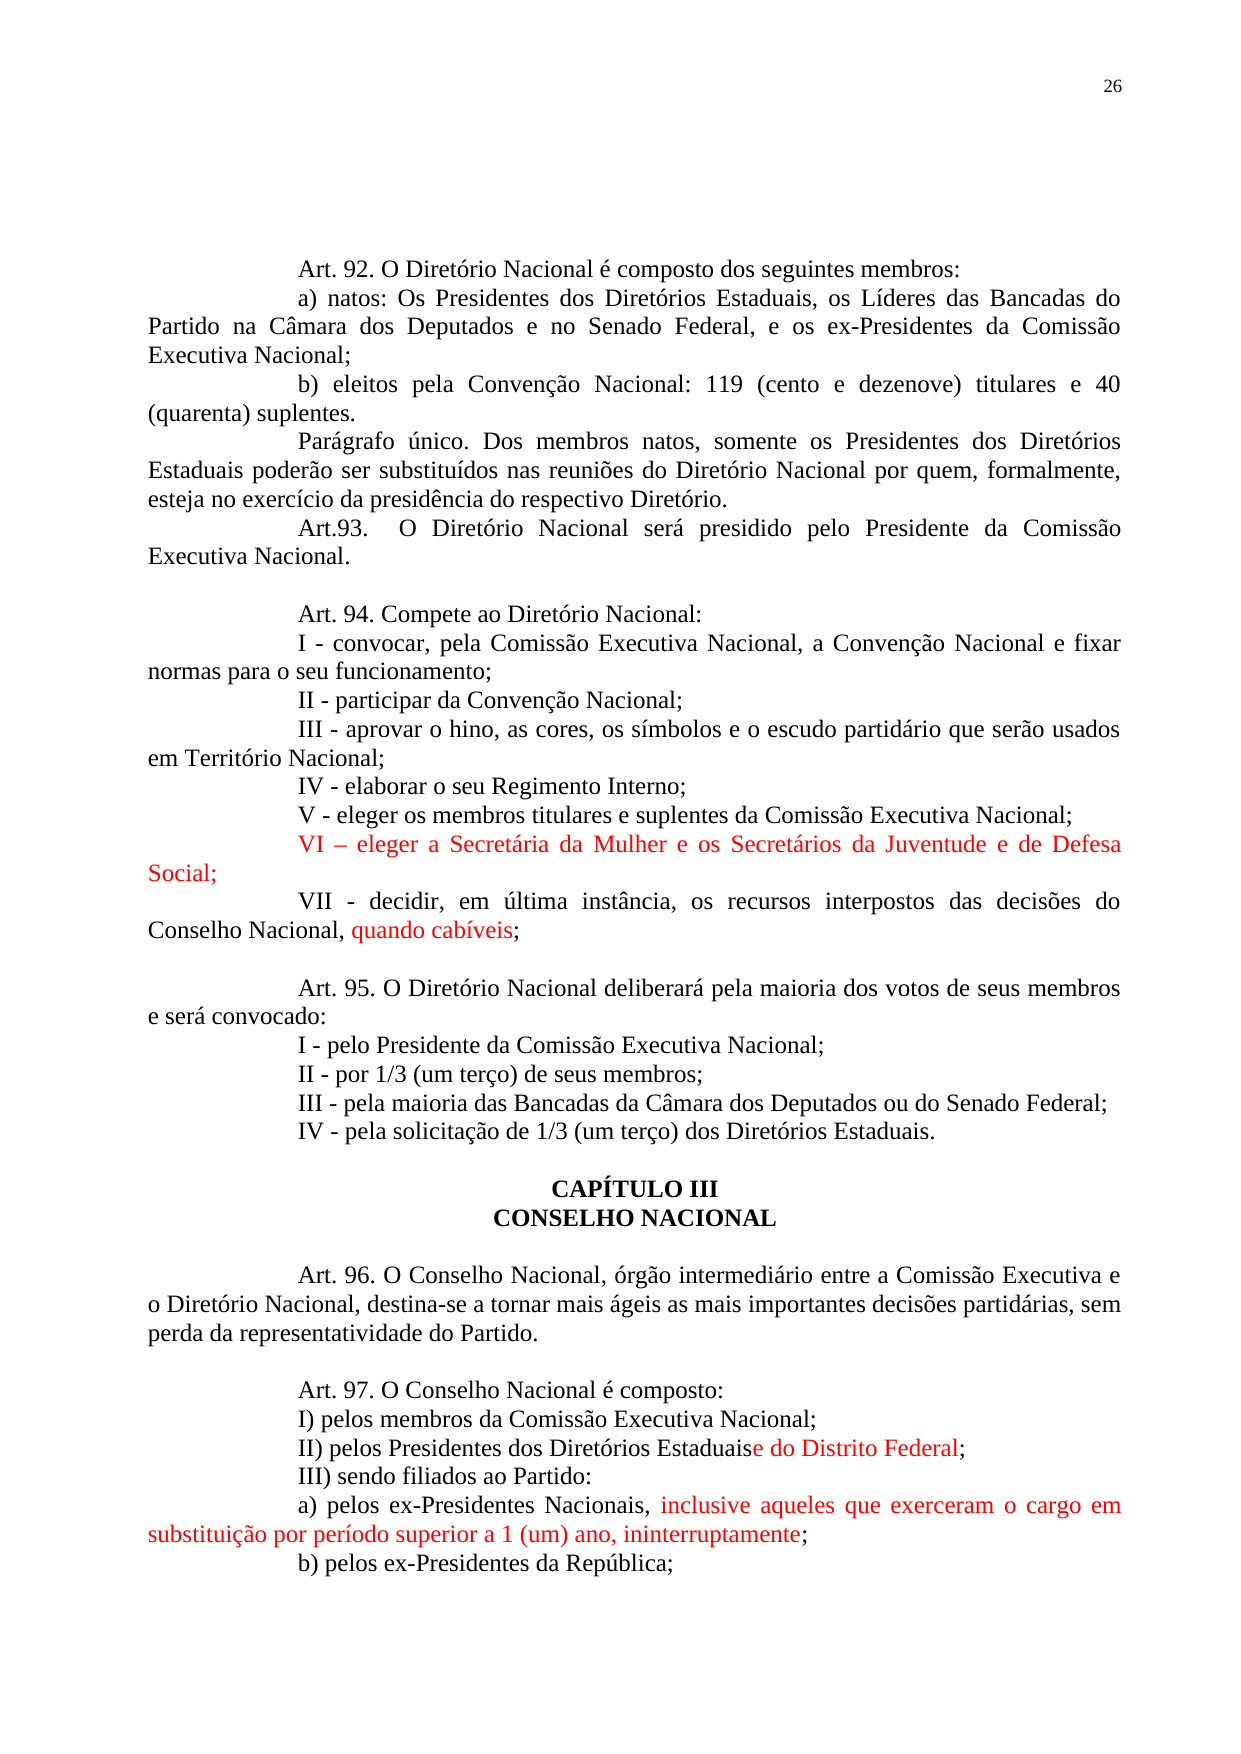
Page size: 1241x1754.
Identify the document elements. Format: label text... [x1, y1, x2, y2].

text VI – eleger a Secretária da Mulher e os Secretários da Juventude e de Defesa Social; [148, 829, 1122, 886]
text I - pelo Presidente da Comissão Executiva Nacional; [148, 1030, 1122, 1059]
text II) pelos Presidentes dos Diretórios Estaduaise do Distrito Federal; [148, 1433, 1122, 1461]
text Art. 92. O Diretório Nacional é composto dos seguintes membros: [148, 254, 1122, 283]
text Parágrafo único. Dos membros natos, somente os Presidentes dos Diretórios Estaduais poderão ser substituídos nas reuniões do Diretório Nacional por quem, formalmente, esteja no exercício da presidência do respectivo Diretório. [148, 426, 1122, 513]
text I - convocar, pela Comissão Executiva Nacional, a Convenção Nacional e fixar normas para o seu funcionamento; [148, 628, 1122, 685]
text Art. 94. Compete ao Diretório Nacional: [148, 599, 1122, 628]
text IV - elaborar o seu Regimento Interno; [148, 771, 1122, 800]
text I) pelos membros da Comissão Executiva Nacional; [148, 1404, 1122, 1433]
text II - por 1/3 (um terço) de seus membros; [148, 1059, 1122, 1088]
text a) natos: Os Presidentes dos Diretórios Estaduais, os Líderes das Bancadas do Partido na Câmara dos Deputados e no Senado Federal, e os ex-Presidentes da Comissão Executiva Nacional; [148, 283, 1122, 369]
text b) pelos ex-Presidentes da República; [148, 1548, 1122, 1576]
text VII - decidir, em última instância, os recursos interpostos das decisões do Conselho Nacional, quando cabíveis; [148, 886, 1122, 944]
text Art. 97. O Conselho Nacional é composto: [148, 1375, 1122, 1404]
text CONSELHO NACIONAL [148, 1203, 1122, 1231]
subtitle CAPÍTULO III [148, 1174, 1122, 1203]
text II - participar da Convenção Nacional; [148, 685, 1122, 714]
text III - pela maioria das Bancadas da Câmara dos Deputados ou do Senado Federal; [148, 1088, 1122, 1116]
text Art.93. O Diretório Nacional será presidido pelo Presidente da Comissão Executiva Nacional. [148, 513, 1122, 570]
text a) pelos ex-Presidentes Nacionais, inclusive aqueles que exerceram o cargo em substituição por período superior a 1 (um) ano, ininterruptamente; [148, 1490, 1122, 1548]
text III) sendo filiados ao Partido: [148, 1461, 1122, 1490]
text III - aprovar o hino, as cores, os símbolos e o escudo partidário que serão usados em Território Nacional; [148, 714, 1122, 771]
text Art. 96. O Conselho Nacional, órgão intermediário entre a Comissão Executiva e o Diretório Nacional, destina-se a tornar mais ágeis as mais importantes decisões partidárias, sem perda da representatividade do Partido. [148, 1260, 1122, 1346]
text V - eleger os membros titulares e suplentes da Comissão Executiva Nacional; [148, 800, 1122, 829]
text IV - pela solicitação de 1/3 (um terço) dos Diretórios Estaduais. [148, 1116, 1122, 1145]
text b) eleitos pela Convenção Nacional: 119 (cento e dezenove) titulares e 40 (quarenta) suplentes. [148, 369, 1122, 426]
text Art. 95. O Diretório Nacional deliberará pela maioria dos votos de seus membros e será convocado: [148, 973, 1122, 1030]
